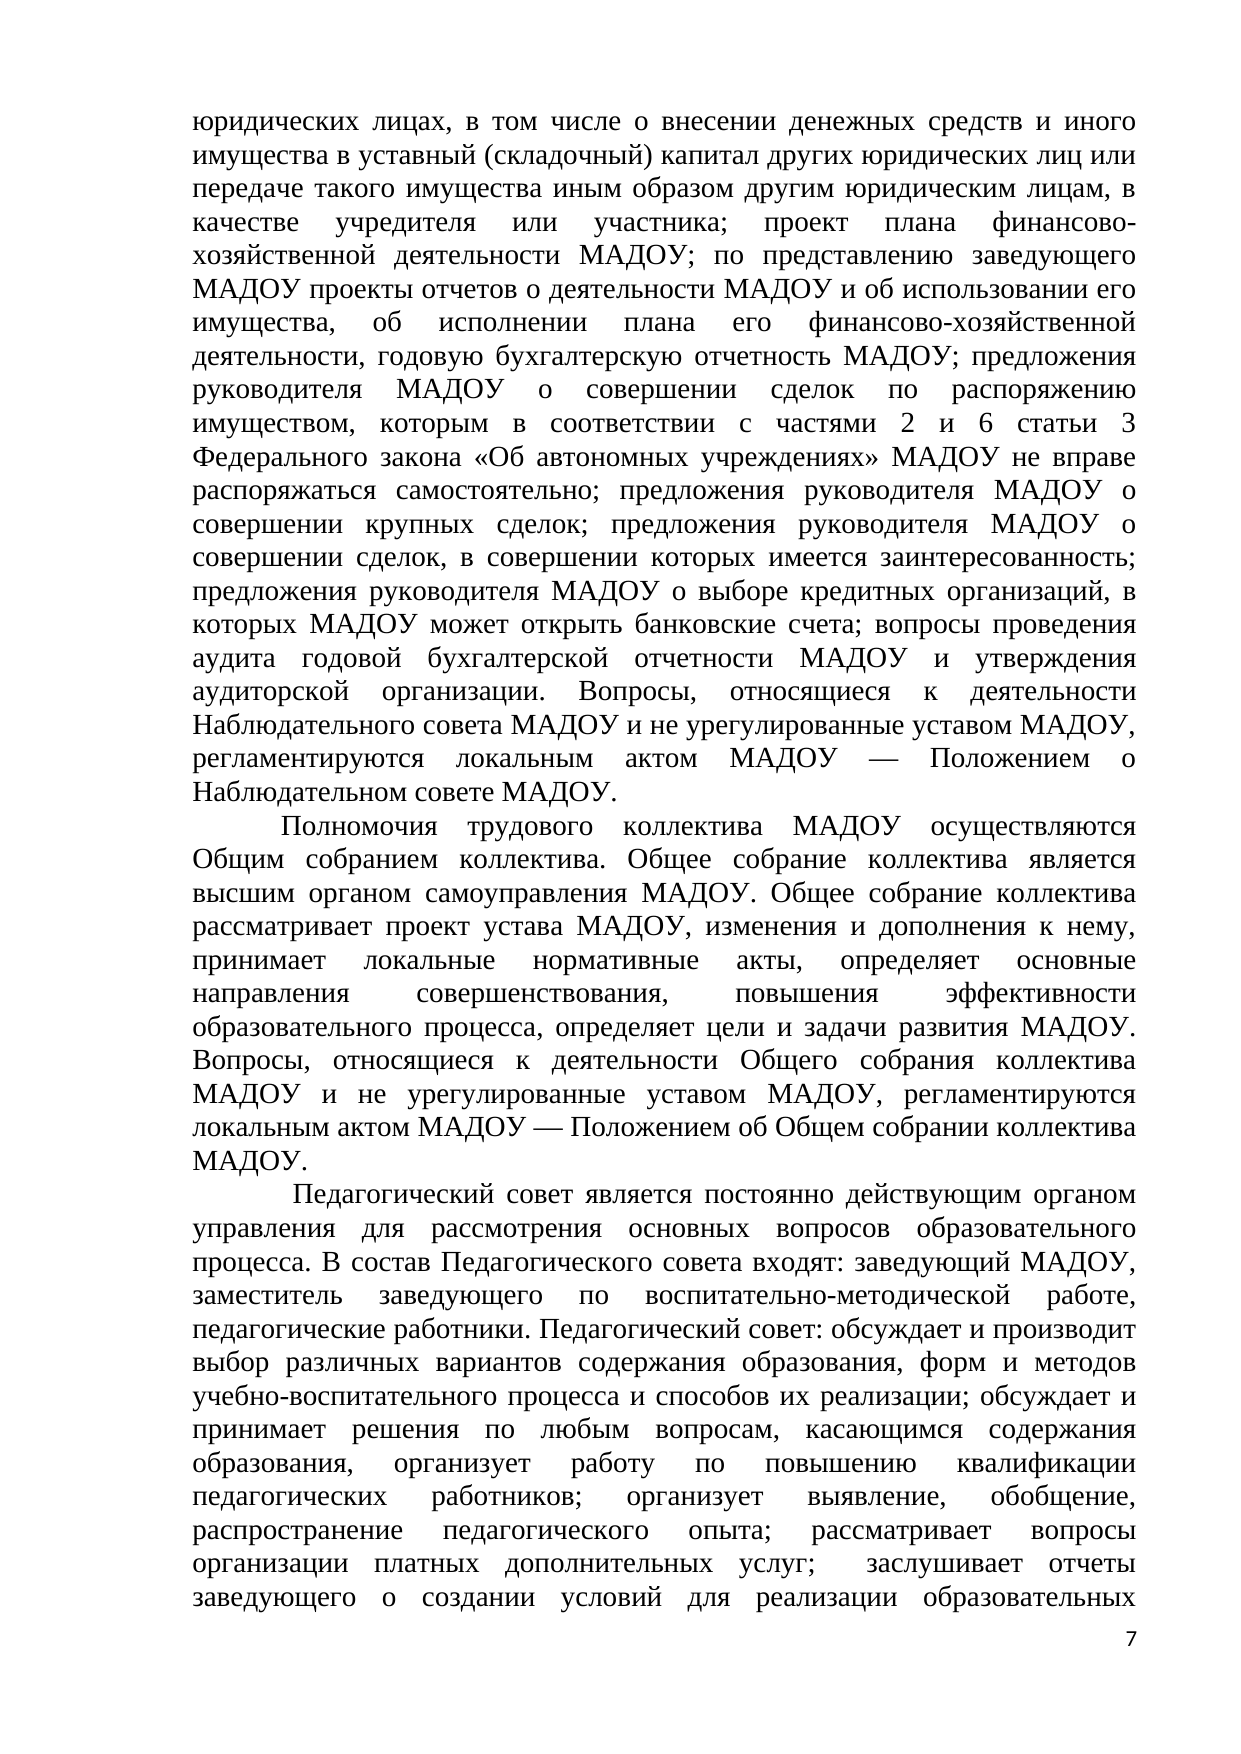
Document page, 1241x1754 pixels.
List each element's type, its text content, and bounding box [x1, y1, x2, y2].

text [192, 103, 1137, 808]
text Полномочия трудового коллектива МАДОУ осуществляются Общим собранием коллектива. Общее собрание коллектива является высшим органом самоуправления МАДОУ. Общее собрание коллектива рассматривает проект устава МАДОУ, изменения и дополнения к нему, принимает локальные нормативные акты, определяет основные направления совершенствования, повышения эффективности образовательного процесса, определяет цели и задачи развития МАДОУ. Вопросы, относящиеся к деятельности Общего собрания коллектива МАДОУ и не урегулированные уставом МАДОУ, регламентируются локальным актом МАДОУ — Положением об Общем собрании коллектива МАДОУ. [192, 808, 1137, 1177]
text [192, 1177, 1137, 1613]
